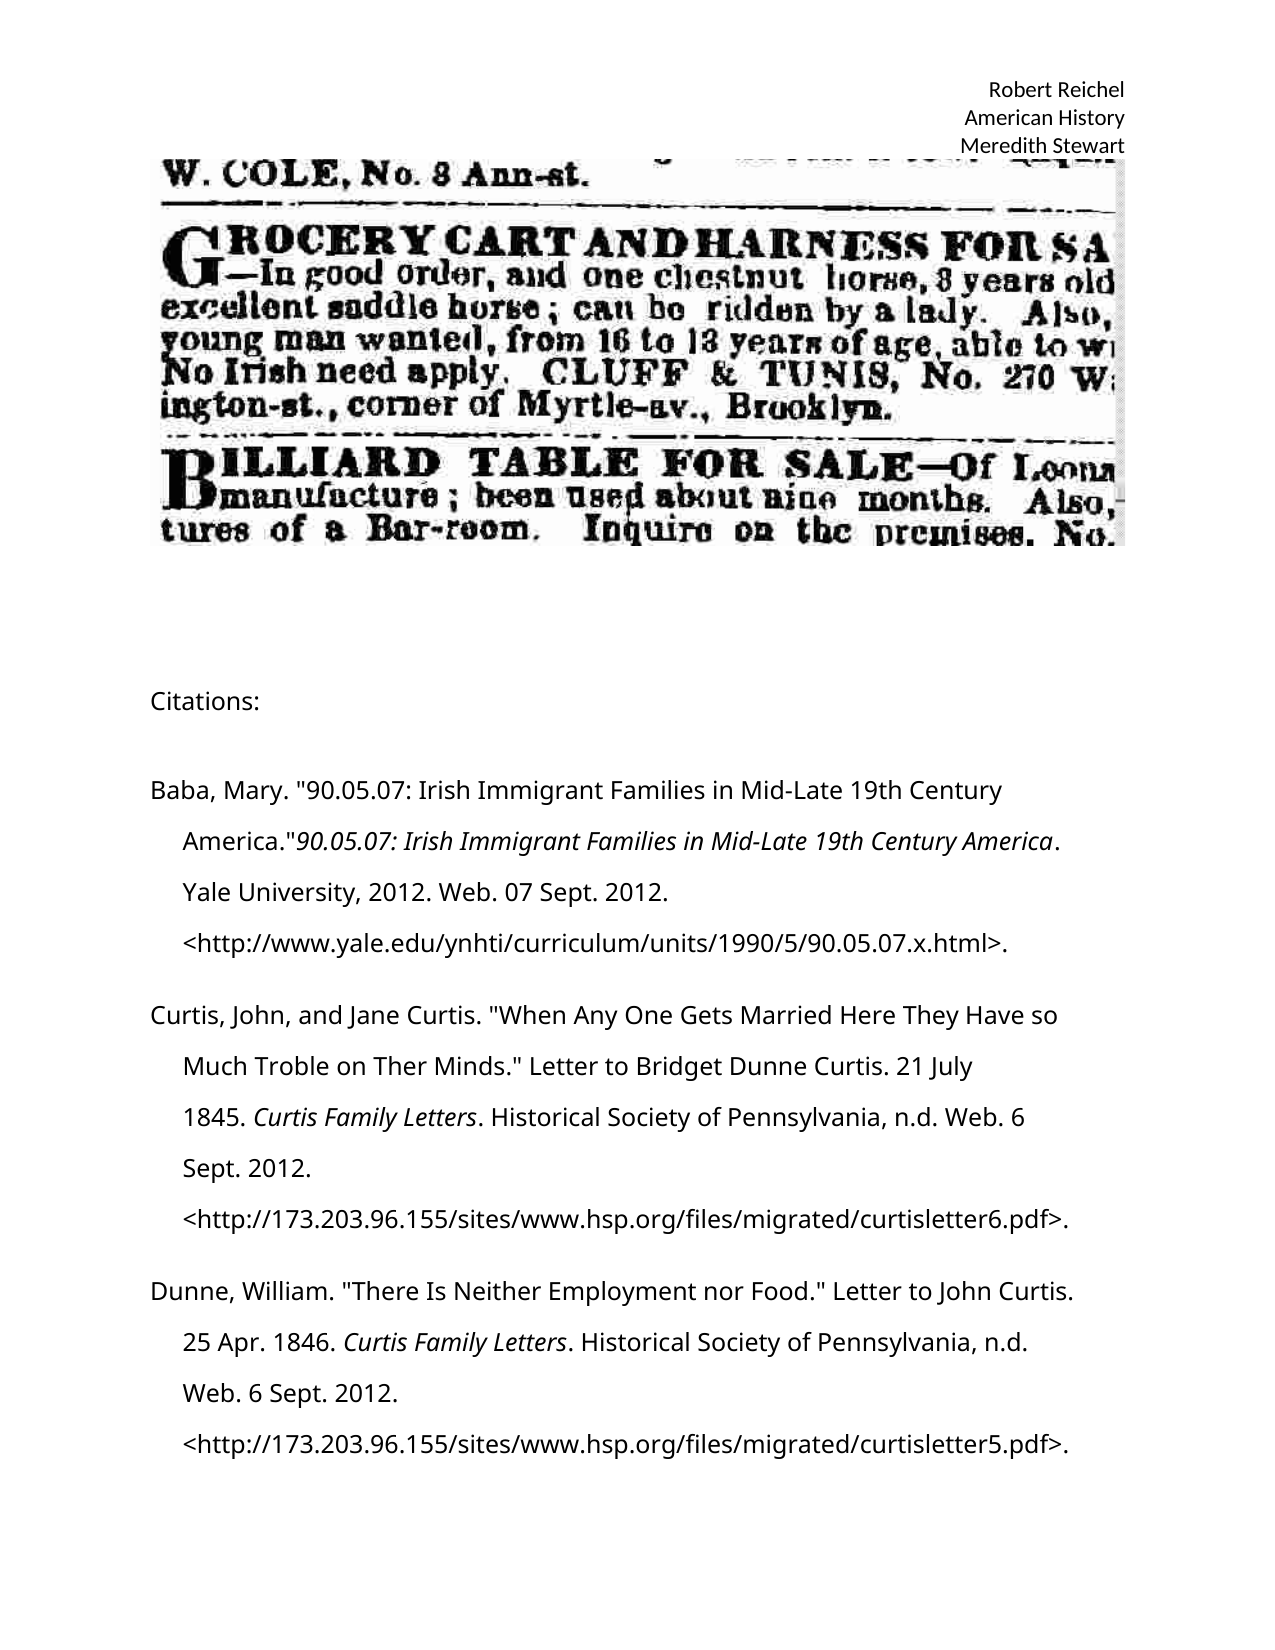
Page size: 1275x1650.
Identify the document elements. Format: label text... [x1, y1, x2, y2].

text Curtis, John, and Jane Curtis. "When Any One Gets Married Here They Have so Much Troble on Ther Minds." Letter to Bridget Dunne Curtis. 21 July 1845. Curtis Family Letters. Historical Society of Pennsylvania, n.d. Web. 6 Sept. 2012. <http://173.203.96.155/sites/www.hsp.org/files/migrated/curtisletter6.pdf>. [150, 997, 1125, 1236]
text Dunne, William. "There Is Neither Employment nor Food." Letter to John Curtis. 25 Apr. 1846. Curtis Family Letters. Historical Society of Pennsylvania, n.d. Web. 6 Sept. 2012. <http://173.203.96.155/sites/www.hsp.org/files/migrated/curtisletter5.pdf>. [150, 1273, 1125, 1461]
text Citations: [150, 683, 1125, 717]
picture [150, 159, 1125, 546]
text Baba, Mary. "90.05.07: Irish Immigrant Families in Mid-Late 19th Century America."90.05.07: Irish Immigrant Families in Mid-Late 19th Century America. Yale University, 2012. Web. 07 Sept. 2012. <http://www.yale.edu/ynhti/curriculum/units/1990/5/90.05.07.x.html>. [150, 772, 1125, 959]
